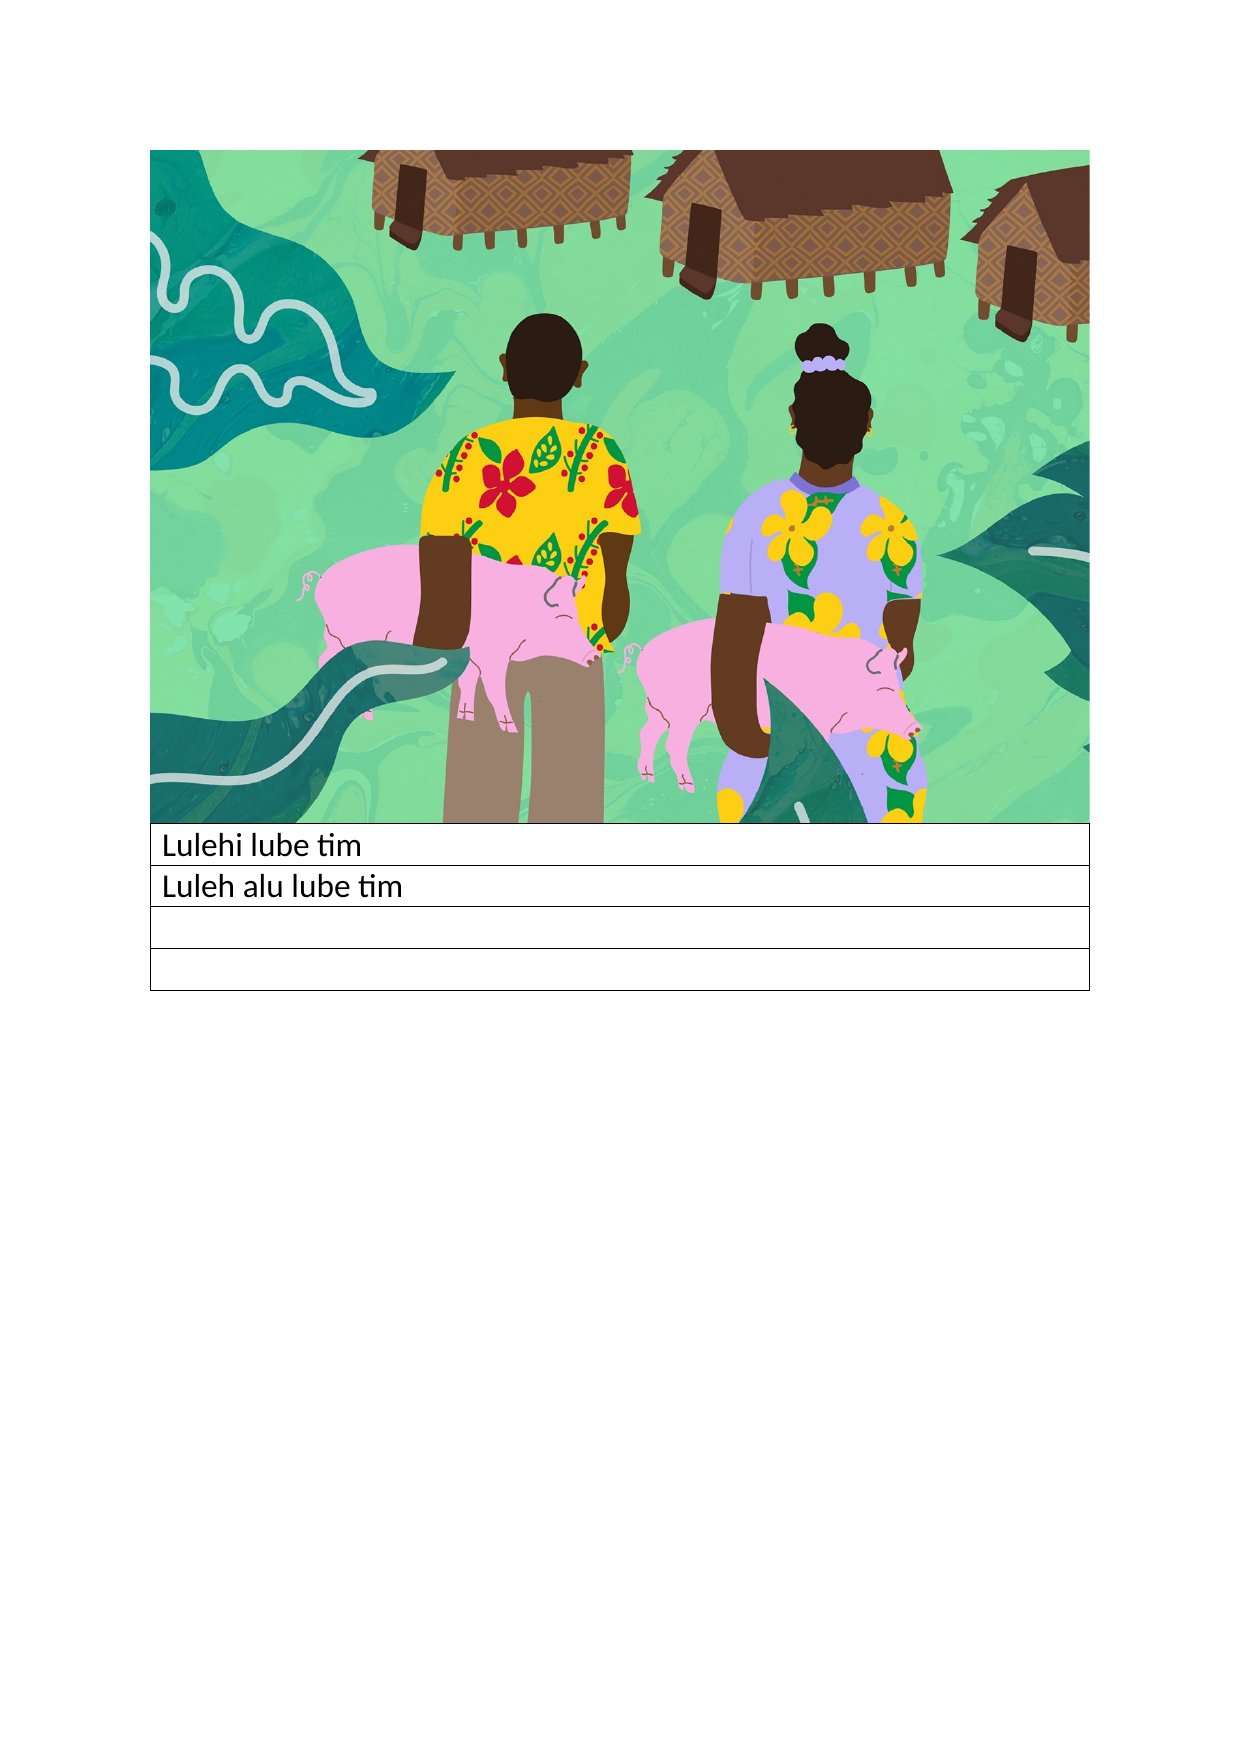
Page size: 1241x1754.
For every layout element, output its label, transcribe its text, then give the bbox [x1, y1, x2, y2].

table_cell Luleh alu lube tim [151, 866, 1089, 906]
table_header Lulehi lube tim [151, 824, 1089, 864]
table_cell [151, 907, 1089, 948]
picture [150, 150, 1090, 823]
table_cell [151, 949, 1089, 990]
